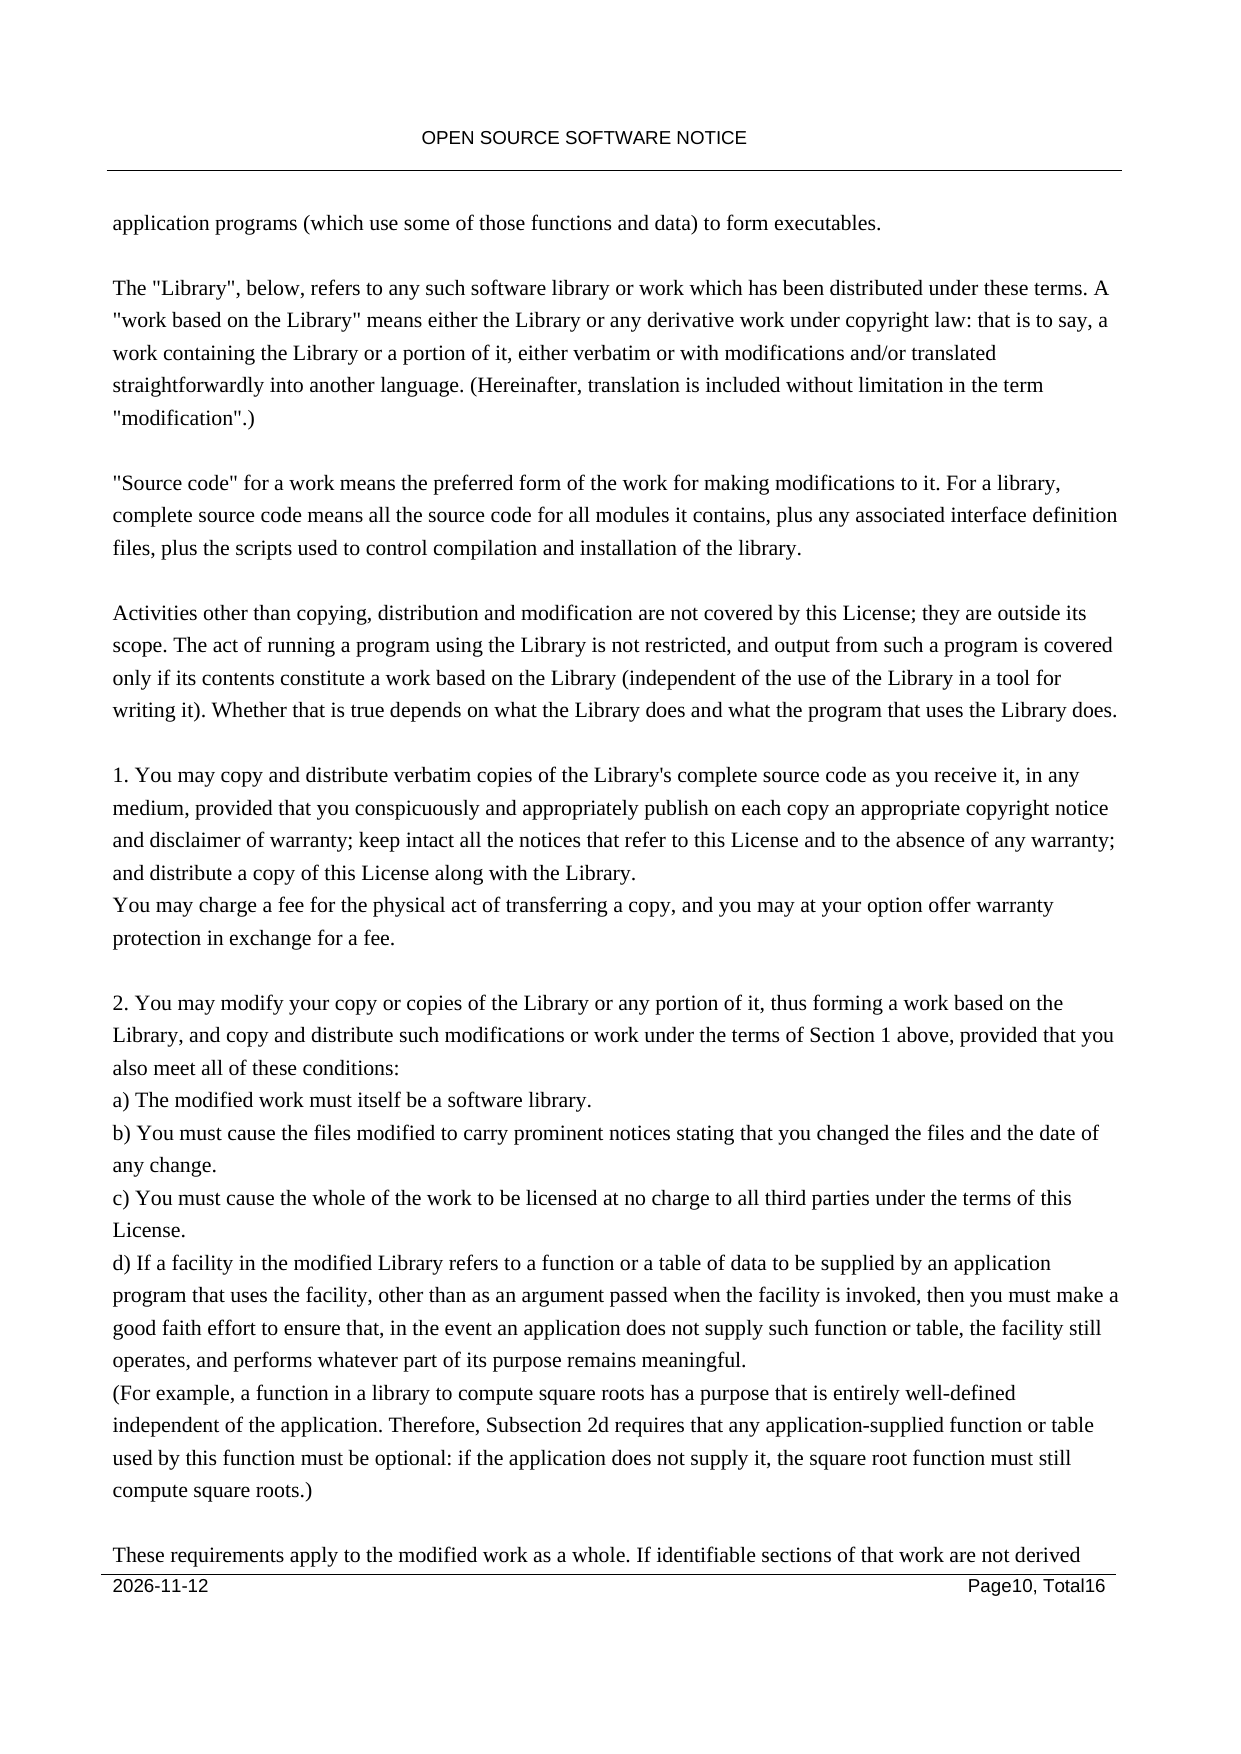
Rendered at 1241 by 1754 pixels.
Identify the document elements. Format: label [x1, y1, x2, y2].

text [112, 206, 1128, 1571]
